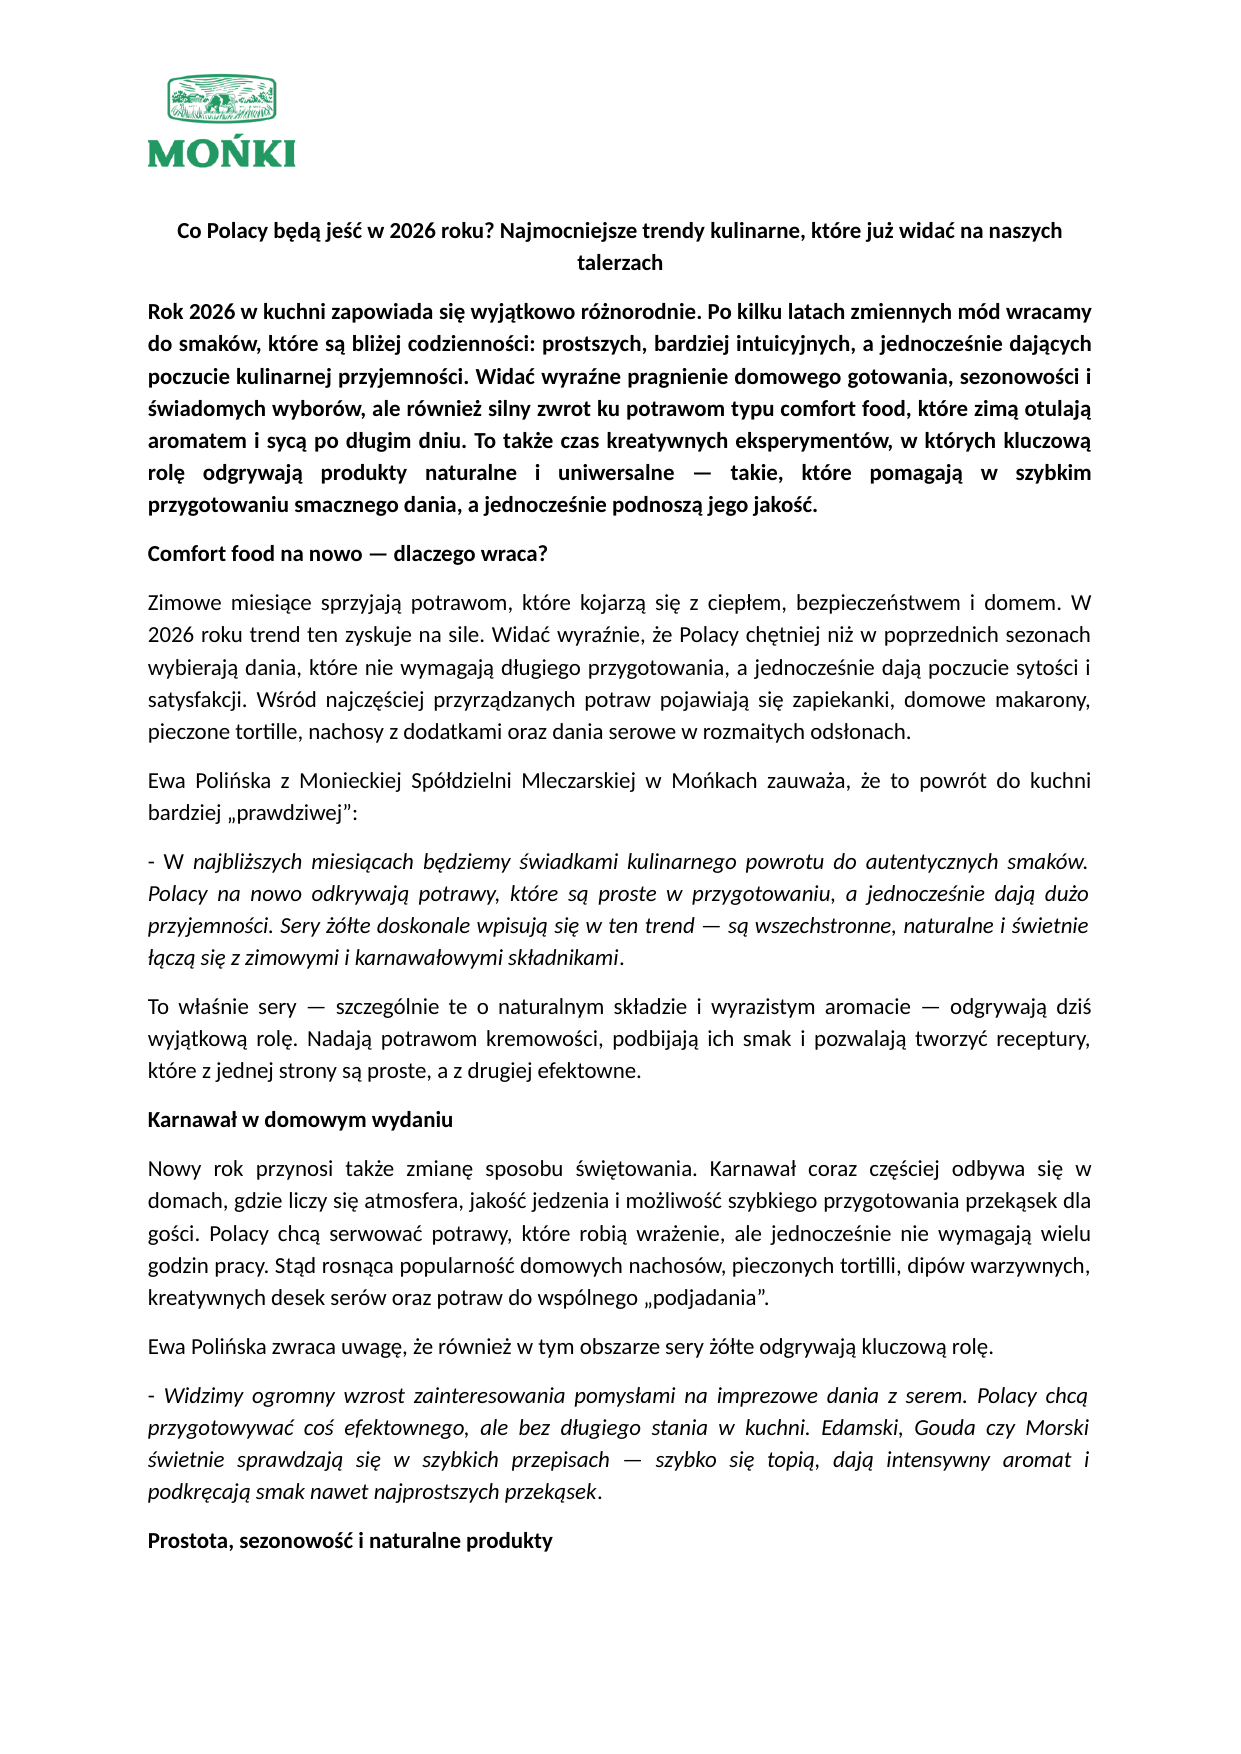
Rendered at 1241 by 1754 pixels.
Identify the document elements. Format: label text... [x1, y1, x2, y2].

text - Widzimy ogromny wzrost zainteresowania pomysłami na imprezowe dania z serem. Polacy chcą przygotowywać coś efektownego, ale bez długiego stania w kuchni. Edamski, Gouda czy Morski świetnie sprawdzają się w szybkich przepisach — szybko się topią, dają intensywny aromat i podkręcają smak nawet najprostszych przekąsek. [148, 1381, 1093, 1505]
text Rok 2026 w kuchni zapowiada się wyjątkowo różnorodnie. Po kilku latach zmiennych mód wracamy do smaków, które są bliżej codzienności: prostszych, bardziej intuicyjnych, a jednocześnie dających poczucie kulinarnej przyjemności. Widać wyraźne pragnienie domowego gotowania, sezonowości i świadomych wyborów, ale również silny zwrot ku potrawom typu comfort food, które zimą otulają aromatem i sycą po długim dniu. To także czas kreatywnych eksperymentów, w których kluczową rolę odgrywają produkty naturalne i uniwersalne — takie, które pomagają w szybkim przygotowaniu smacznego dania, a jednocześnie podnoszą jego jakość. [148, 297, 1093, 518]
text Zimowe miesiące sprzyjają potrawom, które kojarzą się z ciepłem, bezpieczeństwem i domem. W 2026 roku trend ten zyskuje na sile. Widać wyraźnie, że Polacy chętniej niż w poprzednich sezonach wybierają dania, które nie wymagają długiego przygotowania, a jednocześnie dają poczucie sytości i satysfakcji. Wśród najczęściej przyrządzanych potraw pojawiają się zapiekanki, domowe makarony, pieczone tortille, nachosy z dodatkami oraz dania serowe w rozmaitych odsłonach. [148, 588, 1093, 745]
text Co Polacy będą jeść w 2026 roku? Najmocniejsze trendy kulinarne, które już widać na naszych talerzach [148, 216, 1093, 277]
text - W najbliższych miesiącach będziemy świadkami kulinarnego powrotu do autentycznych smaków. Polacy na nowo odkrywają potrawy, które są proste w przygotowaniu, a jednocześnie dają dużo przyjemności. Sery żółte doskonale wpisują się w ten trend — są wszechstronne, naturalne i świetnie łączą się z zimowymi i karnawałowymi składnikami. [148, 847, 1093, 971]
text To właśnie sery — szczególnie te o naturalnym składzie i wyrazistym aromacie — odgrywają dziś wyjątkową rolę. Nadają potrawom kremowości, podbijają ich smak i pozwalają tworzyć receptury, które z jednej strony są proste, a z drugiej efektowne. [148, 992, 1093, 1085]
picture [147, 73, 296, 168]
text Ewa Polińska z Monieckiej Spółdzielni Mleczarskiej w Mońkach zauważa, że to powrót do kuchni bardziej „prawdziwej”: [148, 766, 1093, 826]
text Prostota, sezonowość i naturalne produkty [148, 1526, 1093, 1554]
text Comfort food na nowo — dlaczego wraca? [148, 539, 1093, 567]
text Ewa Polińska zwraca uwagę, że również w tym obszarze sery żółte odgrywają kluczową rolę. [148, 1332, 1093, 1360]
text Nowy rok przynosi także zmianę sposobu świętowania. Karnawał coraz częściej odbywa się w domach, gdzie liczy się atmosfera, jakość jedzenia i możliwość szybkiego przygotowania przekąsek dla gości. Polacy chcą serwować potrawy, które robią wrażenie, ale jednocześnie nie wymagają wielu godzin pracy. Stąd rosnąca popularność domowych nachosów, pieczonych tortilli, dipów warzywnych, kreatywnych desek serów oraz potraw do wspólnego „podjadania”. [148, 1154, 1093, 1311]
text Karnawał w domowym wydaniu [148, 1106, 1093, 1133]
